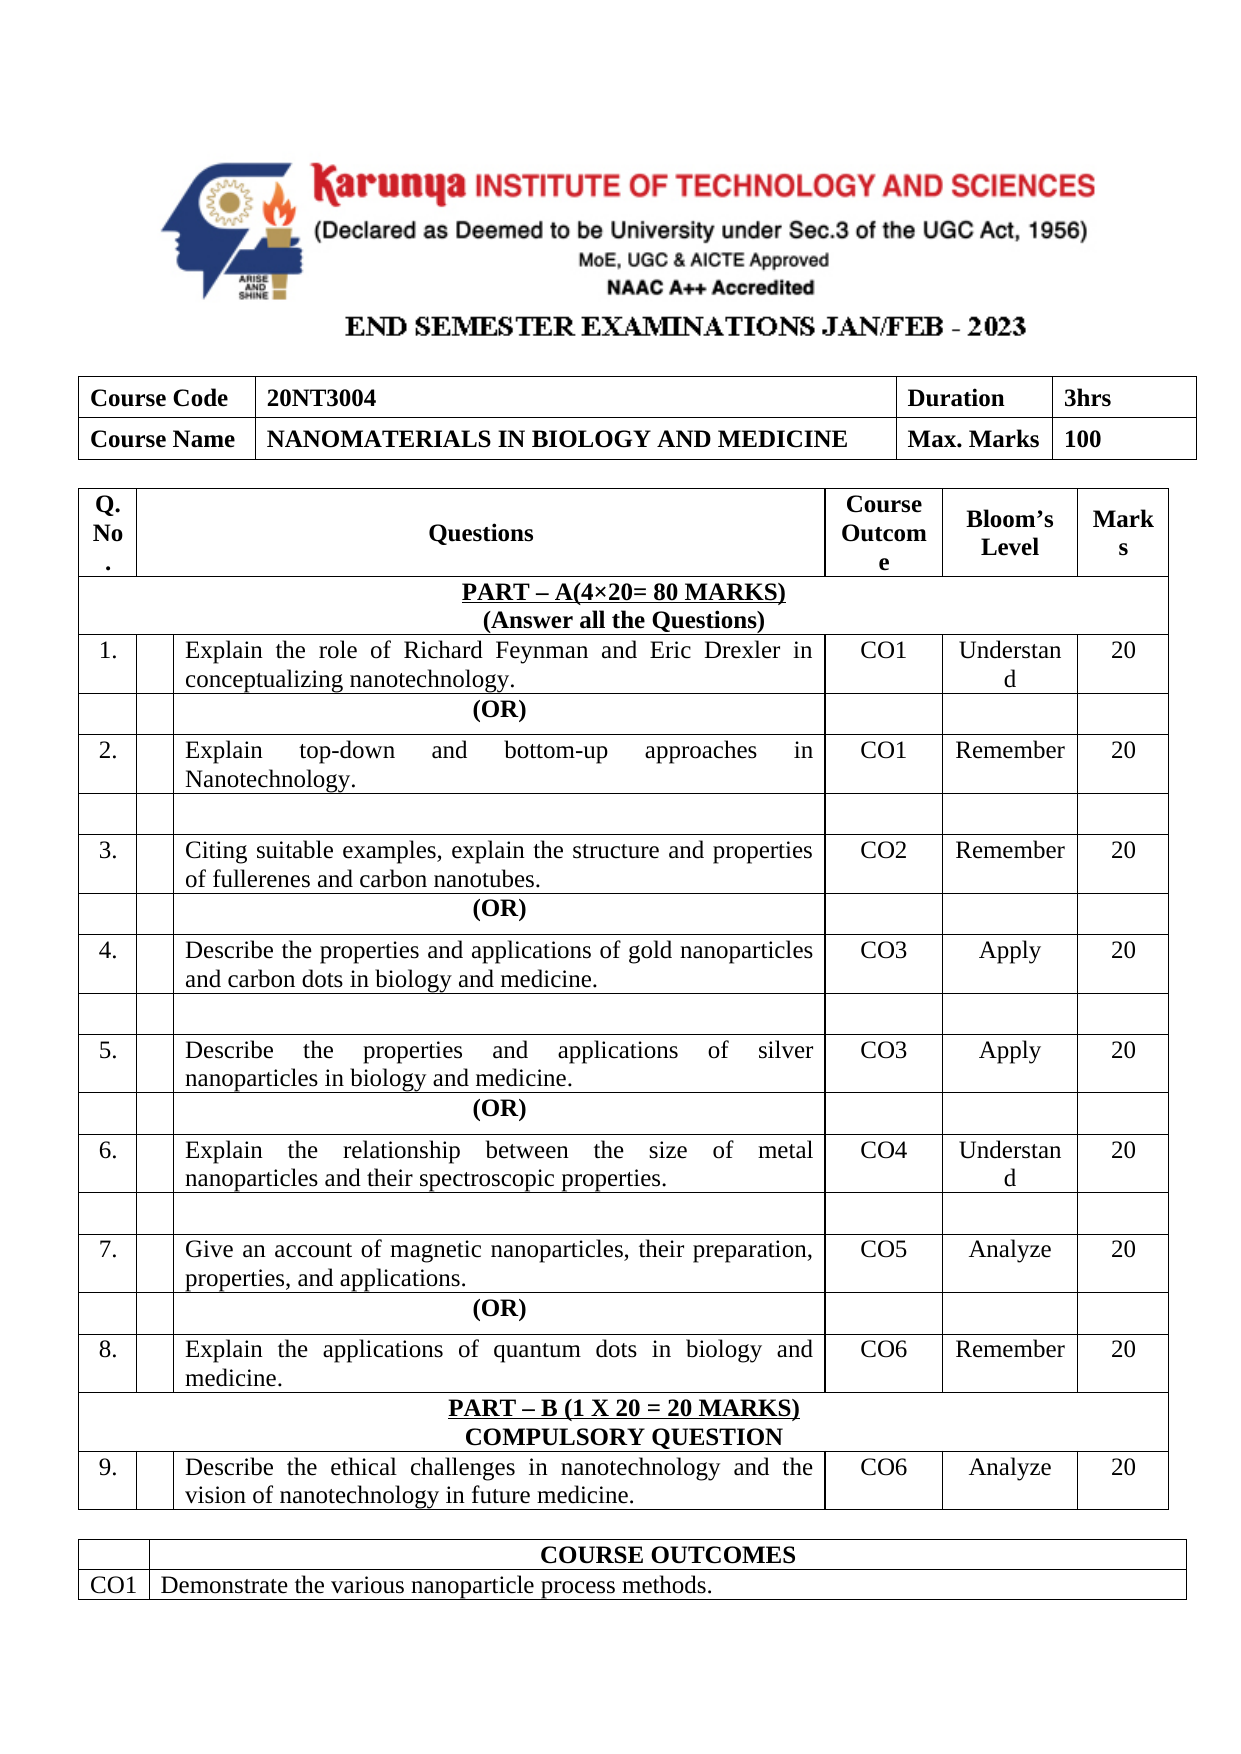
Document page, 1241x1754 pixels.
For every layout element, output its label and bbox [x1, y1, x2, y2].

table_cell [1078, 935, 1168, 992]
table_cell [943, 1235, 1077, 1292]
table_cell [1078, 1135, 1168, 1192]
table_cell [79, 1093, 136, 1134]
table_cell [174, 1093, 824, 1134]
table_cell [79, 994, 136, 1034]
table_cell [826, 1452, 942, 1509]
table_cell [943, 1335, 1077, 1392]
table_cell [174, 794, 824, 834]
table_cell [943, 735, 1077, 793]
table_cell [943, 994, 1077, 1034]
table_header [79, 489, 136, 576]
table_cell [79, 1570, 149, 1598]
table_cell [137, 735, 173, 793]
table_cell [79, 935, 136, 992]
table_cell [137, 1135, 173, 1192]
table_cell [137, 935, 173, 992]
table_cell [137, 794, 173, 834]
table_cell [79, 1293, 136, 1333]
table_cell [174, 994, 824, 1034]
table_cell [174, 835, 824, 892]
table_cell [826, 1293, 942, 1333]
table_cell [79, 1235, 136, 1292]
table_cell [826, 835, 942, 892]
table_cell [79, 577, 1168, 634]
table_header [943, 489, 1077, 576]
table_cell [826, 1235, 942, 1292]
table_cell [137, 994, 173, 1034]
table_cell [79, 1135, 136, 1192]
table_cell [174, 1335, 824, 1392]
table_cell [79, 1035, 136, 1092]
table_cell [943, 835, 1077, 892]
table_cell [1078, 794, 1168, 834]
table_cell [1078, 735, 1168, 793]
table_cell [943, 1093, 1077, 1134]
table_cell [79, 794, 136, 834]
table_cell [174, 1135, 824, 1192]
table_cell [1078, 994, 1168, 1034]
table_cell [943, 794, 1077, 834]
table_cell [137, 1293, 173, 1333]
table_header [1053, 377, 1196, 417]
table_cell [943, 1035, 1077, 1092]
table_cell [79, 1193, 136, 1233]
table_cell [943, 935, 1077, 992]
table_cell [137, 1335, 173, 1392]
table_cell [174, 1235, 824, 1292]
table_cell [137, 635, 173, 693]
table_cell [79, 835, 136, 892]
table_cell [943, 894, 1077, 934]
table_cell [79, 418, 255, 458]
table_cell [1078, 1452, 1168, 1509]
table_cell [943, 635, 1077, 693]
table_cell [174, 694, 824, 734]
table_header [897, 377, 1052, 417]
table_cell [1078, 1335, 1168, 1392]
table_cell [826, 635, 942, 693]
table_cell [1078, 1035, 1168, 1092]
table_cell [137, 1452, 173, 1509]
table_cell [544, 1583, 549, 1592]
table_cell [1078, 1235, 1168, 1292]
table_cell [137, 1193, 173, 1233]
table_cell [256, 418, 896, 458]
picture [155, 150, 1115, 347]
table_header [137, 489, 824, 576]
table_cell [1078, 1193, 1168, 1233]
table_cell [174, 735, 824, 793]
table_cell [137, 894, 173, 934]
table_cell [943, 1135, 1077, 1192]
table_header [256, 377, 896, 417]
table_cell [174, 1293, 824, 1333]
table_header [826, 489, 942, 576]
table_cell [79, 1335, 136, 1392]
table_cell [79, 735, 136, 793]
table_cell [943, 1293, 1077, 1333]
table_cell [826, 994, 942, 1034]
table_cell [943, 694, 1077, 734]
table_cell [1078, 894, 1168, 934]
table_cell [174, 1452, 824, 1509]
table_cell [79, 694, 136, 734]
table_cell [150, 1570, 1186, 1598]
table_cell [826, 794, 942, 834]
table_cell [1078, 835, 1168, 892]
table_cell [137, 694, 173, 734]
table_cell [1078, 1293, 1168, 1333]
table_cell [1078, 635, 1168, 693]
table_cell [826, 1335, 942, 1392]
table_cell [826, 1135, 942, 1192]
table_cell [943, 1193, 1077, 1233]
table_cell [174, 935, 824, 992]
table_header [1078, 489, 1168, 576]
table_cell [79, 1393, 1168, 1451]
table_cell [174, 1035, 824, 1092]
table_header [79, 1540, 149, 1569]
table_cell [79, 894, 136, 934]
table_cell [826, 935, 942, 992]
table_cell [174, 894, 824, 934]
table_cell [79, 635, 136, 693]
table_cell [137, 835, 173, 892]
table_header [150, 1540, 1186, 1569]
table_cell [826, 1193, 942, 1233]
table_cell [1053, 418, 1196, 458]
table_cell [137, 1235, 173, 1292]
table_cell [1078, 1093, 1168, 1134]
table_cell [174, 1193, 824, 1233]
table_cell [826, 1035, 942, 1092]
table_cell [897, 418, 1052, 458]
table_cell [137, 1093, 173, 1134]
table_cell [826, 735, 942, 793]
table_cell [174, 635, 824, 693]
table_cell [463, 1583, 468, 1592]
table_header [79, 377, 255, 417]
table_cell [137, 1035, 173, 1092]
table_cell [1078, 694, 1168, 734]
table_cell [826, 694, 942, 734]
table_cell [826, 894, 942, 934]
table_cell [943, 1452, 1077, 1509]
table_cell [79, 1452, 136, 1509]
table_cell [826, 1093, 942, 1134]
